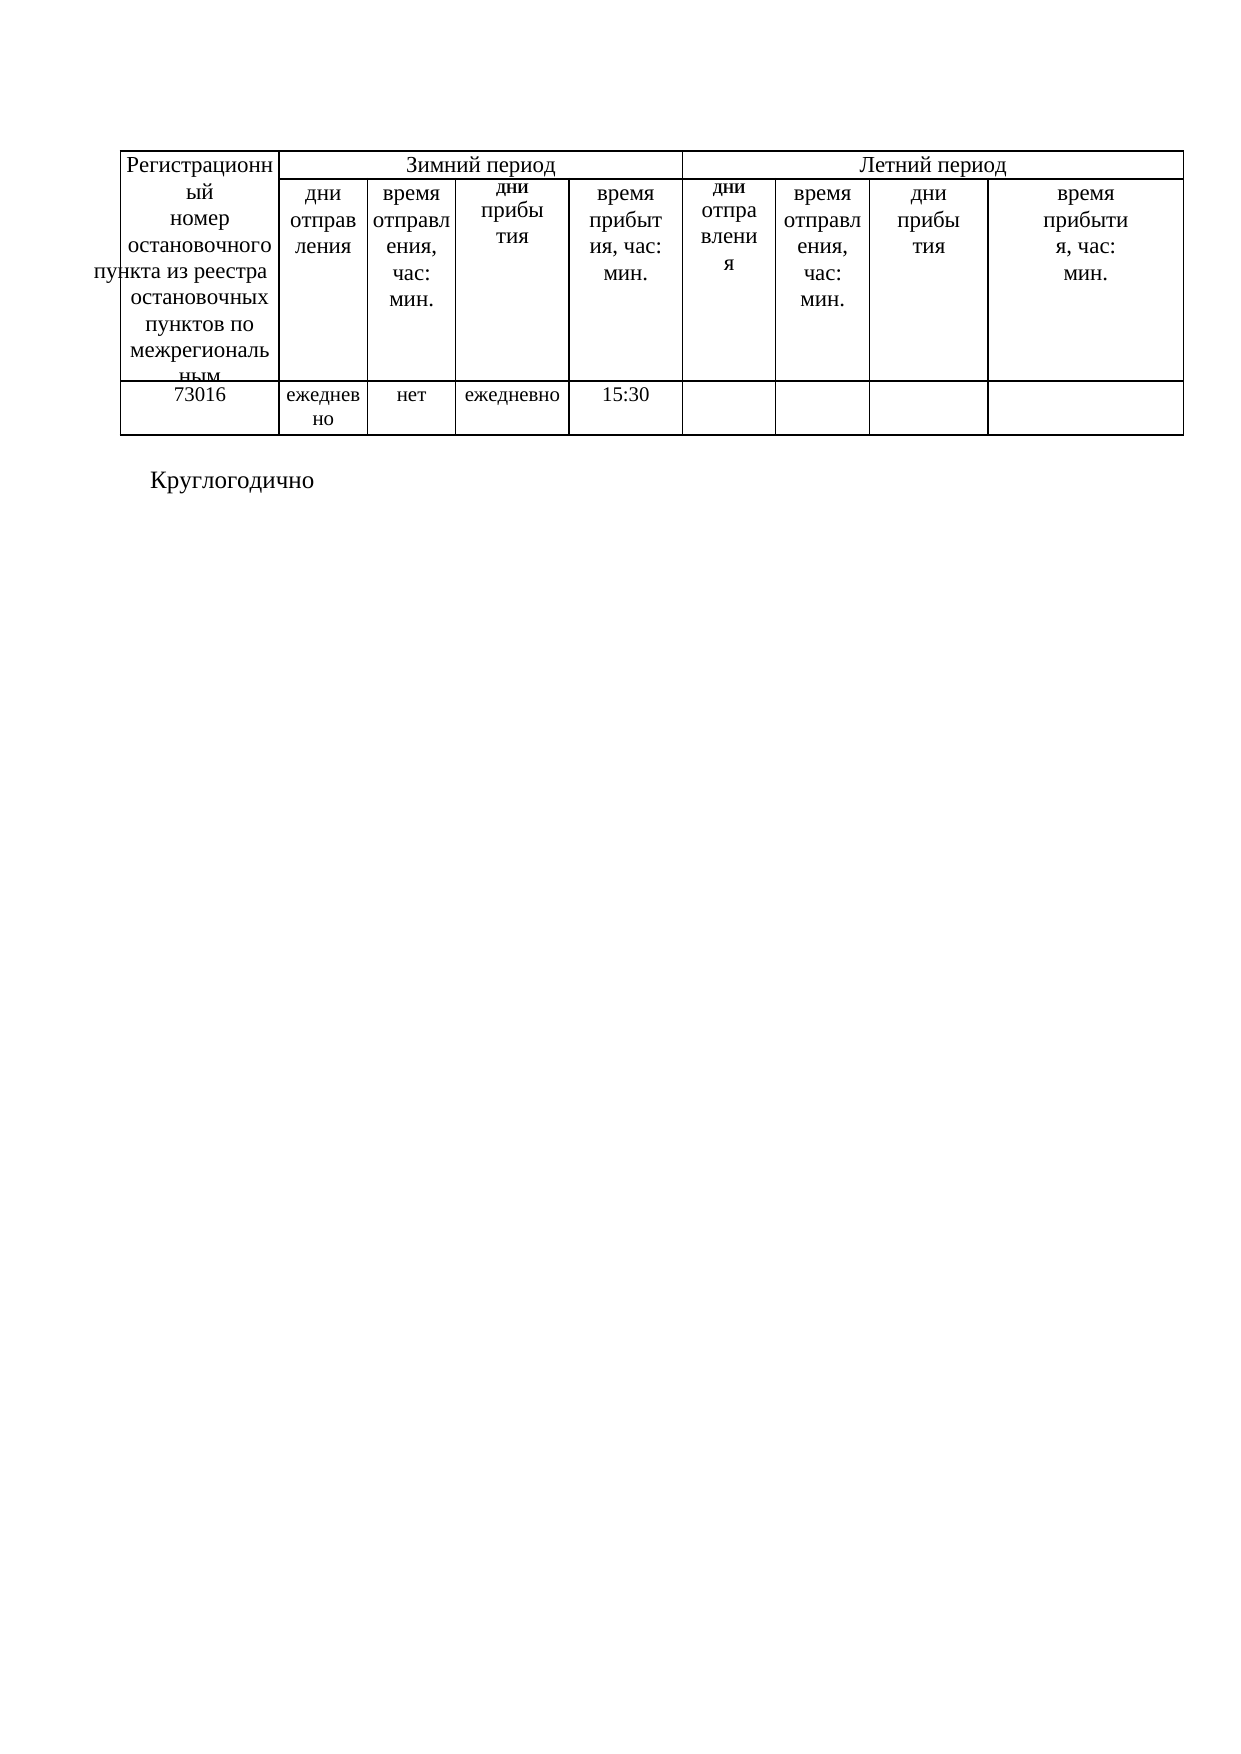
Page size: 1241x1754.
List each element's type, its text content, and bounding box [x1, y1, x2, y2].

table_cell время прибыти я, час: мин. [989, 180, 1183, 380]
table_cell ежедневно [280, 382, 367, 434]
table_cell нет [368, 382, 455, 434]
table_cell время отправл ения, час: мин. [776, 180, 869, 380]
table_cell [683, 382, 775, 434]
table_cell [776, 382, 869, 434]
table_cell ДНИ отпра влени я [683, 180, 775, 380]
table_header Летний период [683, 152, 1183, 178]
table_cell [989, 382, 1183, 434]
table_cell 73016 [121, 382, 278, 434]
table_cell дни отправ ления [280, 180, 367, 380]
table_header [121, 152, 278, 380]
table_header Зимний период [280, 152, 682, 178]
table_cell [870, 382, 987, 434]
table_cell дни прибы тия [870, 180, 987, 380]
table_cell ДНИ прибы тия [456, 180, 568, 380]
table_cell 15:30 [570, 382, 682, 434]
text Круглогодично [150, 465, 1090, 493]
table_cell время прибыт ия, час: мин. [570, 180, 682, 380]
table_cell время отправл ения, час: мин. [368, 180, 455, 380]
table_cell ежедневно [456, 382, 568, 434]
